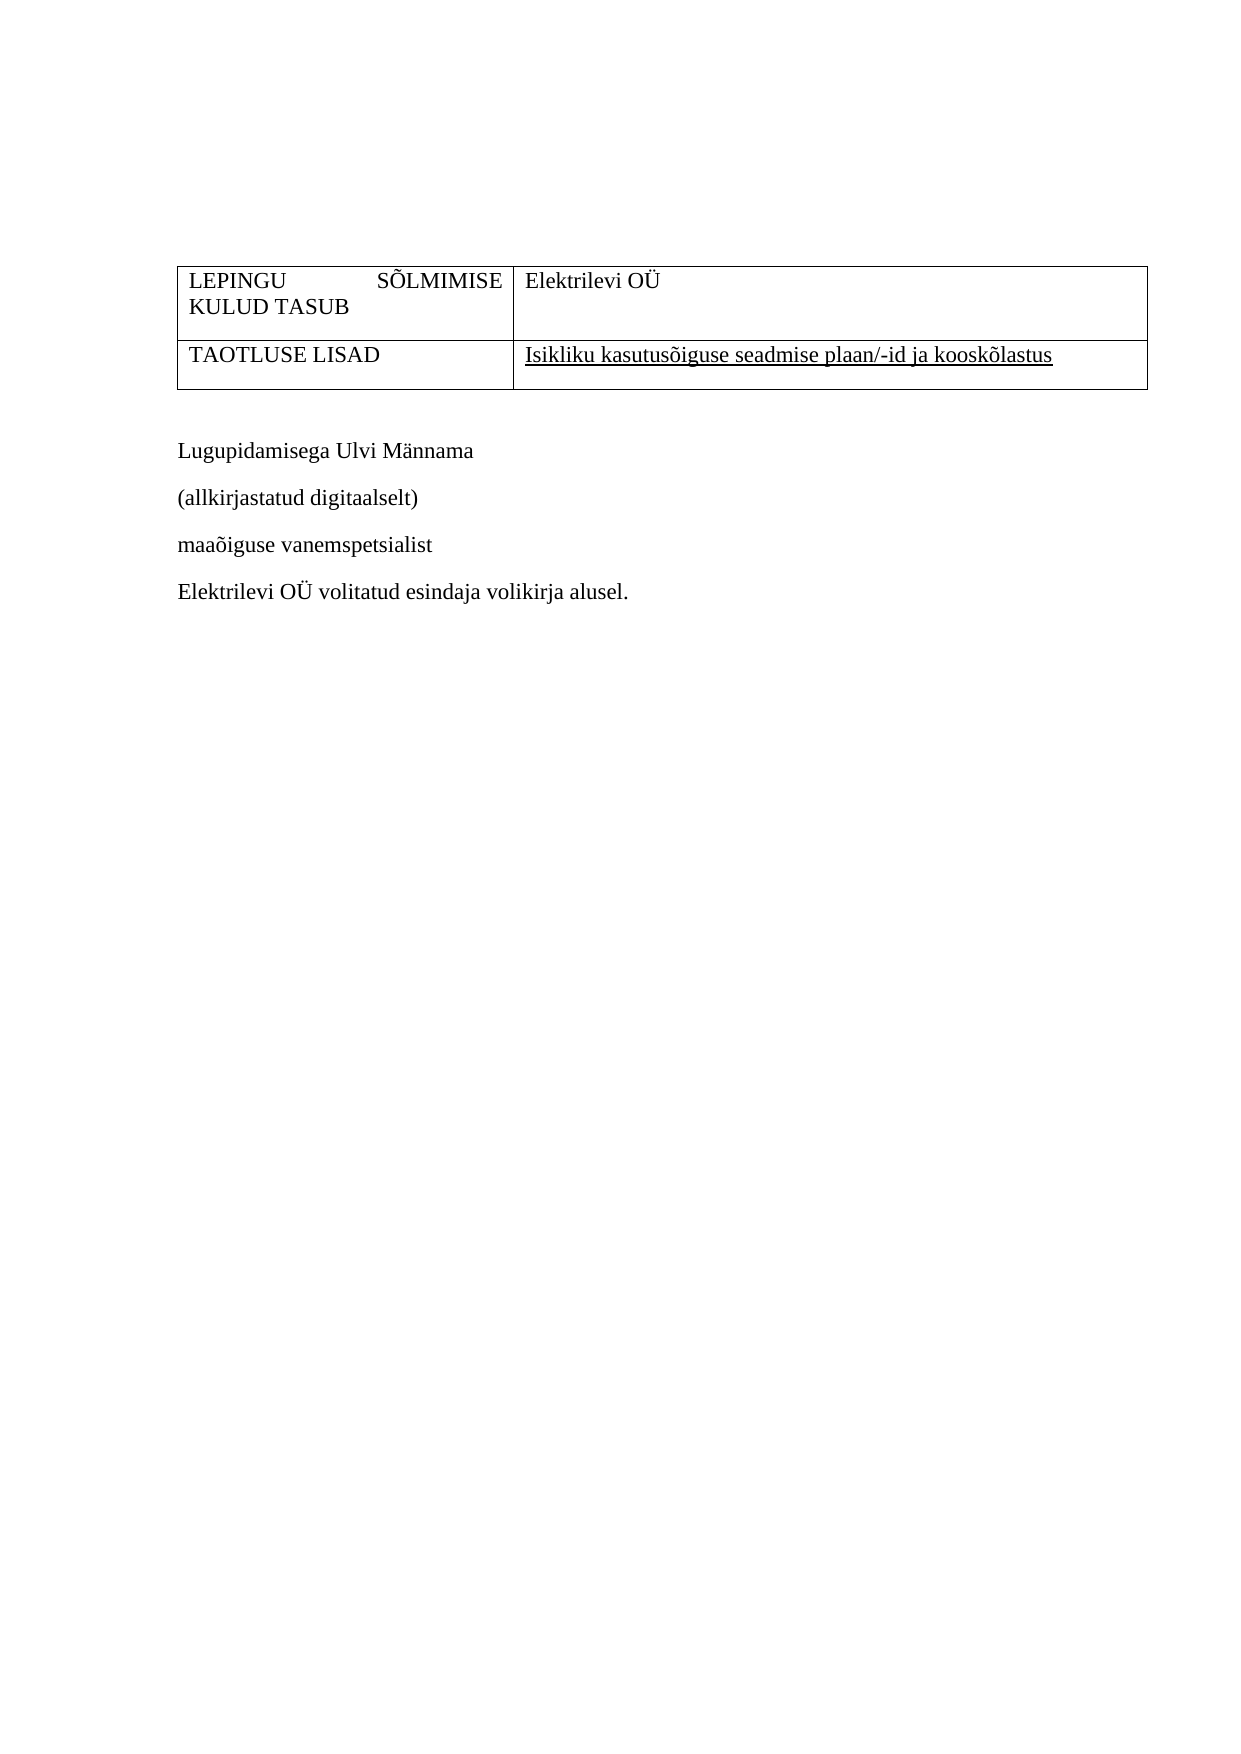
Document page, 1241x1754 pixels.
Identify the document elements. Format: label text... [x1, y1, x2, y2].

table_header Elektrilevi OÜ [514, 267, 1147, 340]
table_header LEPINGU SÕLMIMISE KULUD TASUB [178, 267, 513, 340]
text maaõiguse vanemspetsialist [177, 531, 1152, 558]
text Lugupidamisega Ulvi Männama [177, 437, 1152, 463]
text Elektrilevi OÜ volitatud esindaja volikirja alusel. [177, 578, 1152, 605]
table_cell Isikliku kasutusõiguse seadmise plaan/-id ja kooskõlastus [514, 341, 1147, 389]
text (allkirjastatud digitaalselt) [177, 484, 1152, 510]
table_cell TAOTLUSE LISAD [178, 341, 513, 389]
